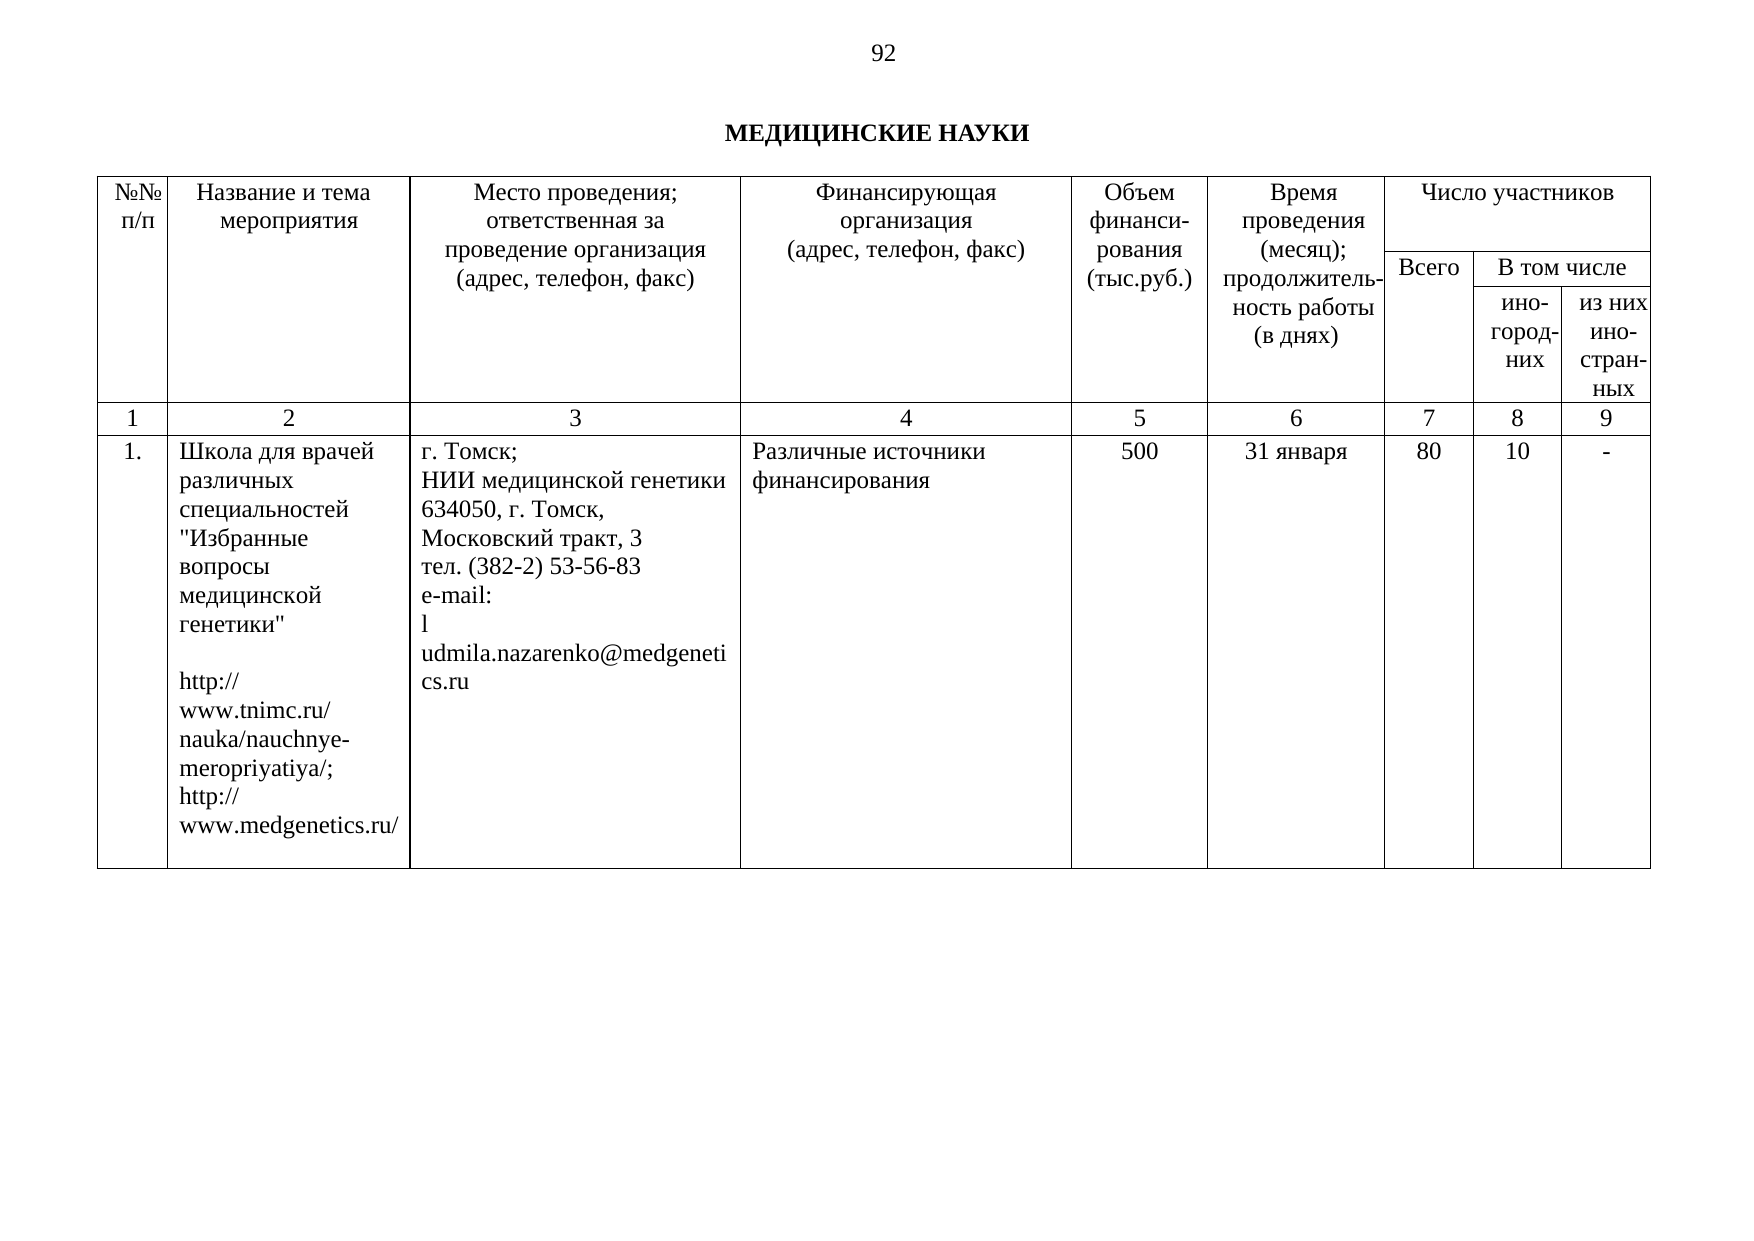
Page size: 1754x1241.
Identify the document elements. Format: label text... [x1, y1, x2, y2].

table_cell 6 [1208, 403, 1384, 435]
subtitle МЕДИЦИНСКИЕ НАУКИ [89, 118, 1665, 147]
table_cell 5 [1072, 403, 1207, 435]
table_cell 10 [1474, 436, 1561, 868]
table_cell 1. [98, 436, 167, 868]
table_cell В том числе [1474, 252, 1650, 286]
table_cell 2 [168, 403, 409, 435]
table_cell Всего [1385, 252, 1473, 402]
table_header Название и тема мероприятия [168, 177, 409, 402]
table_cell 1 [98, 403, 167, 435]
table_header Объем финанси- рования (тыс.руб.) [1072, 177, 1207, 402]
table_header Финансирующая организация (адрес, телефон, факс) [741, 177, 1071, 402]
table_cell 80 [1385, 436, 1473, 868]
table_header Время проведения (месяц); продолжитель-ность работы (в днях) [1208, 177, 1384, 402]
table_header Число участников [1385, 177, 1650, 251]
table_cell Различные источники финансирования [741, 436, 1071, 868]
table_cell ино-город-них [1474, 287, 1561, 402]
table_cell 4 [741, 403, 1071, 435]
table_cell - [1562, 436, 1650, 868]
table_cell из них ино-стран-ных [1562, 287, 1650, 402]
table_cell 3 [411, 403, 740, 435]
table_cell 7 [1385, 403, 1473, 435]
table_cell 9 [1562, 403, 1650, 435]
table_header Место проведения; ответственная за проведение организация (адрес, телефон, факс) [411, 177, 740, 402]
table_header №№ п/п [98, 177, 167, 402]
table_cell 31 января [1208, 436, 1384, 868]
table_cell 8 [1474, 403, 1561, 435]
table_cell г. Томск; НИИ медицинской генетики 634050, г. Томск, Московский тракт, 3 тел. (382-2) 53-56-83 e-mail: ludmila.nazarenko@medgenetics.ru [411, 436, 740, 868]
table_cell Школа для врачей различных специальностей "Избранные вопросы медицинской генетики" http://www.tnimc.ru/nauka/nauchnye-meropriyatiya/; http://www.medgenetics.ru/ [168, 436, 409, 868]
table_cell 500 [1072, 436, 1207, 868]
